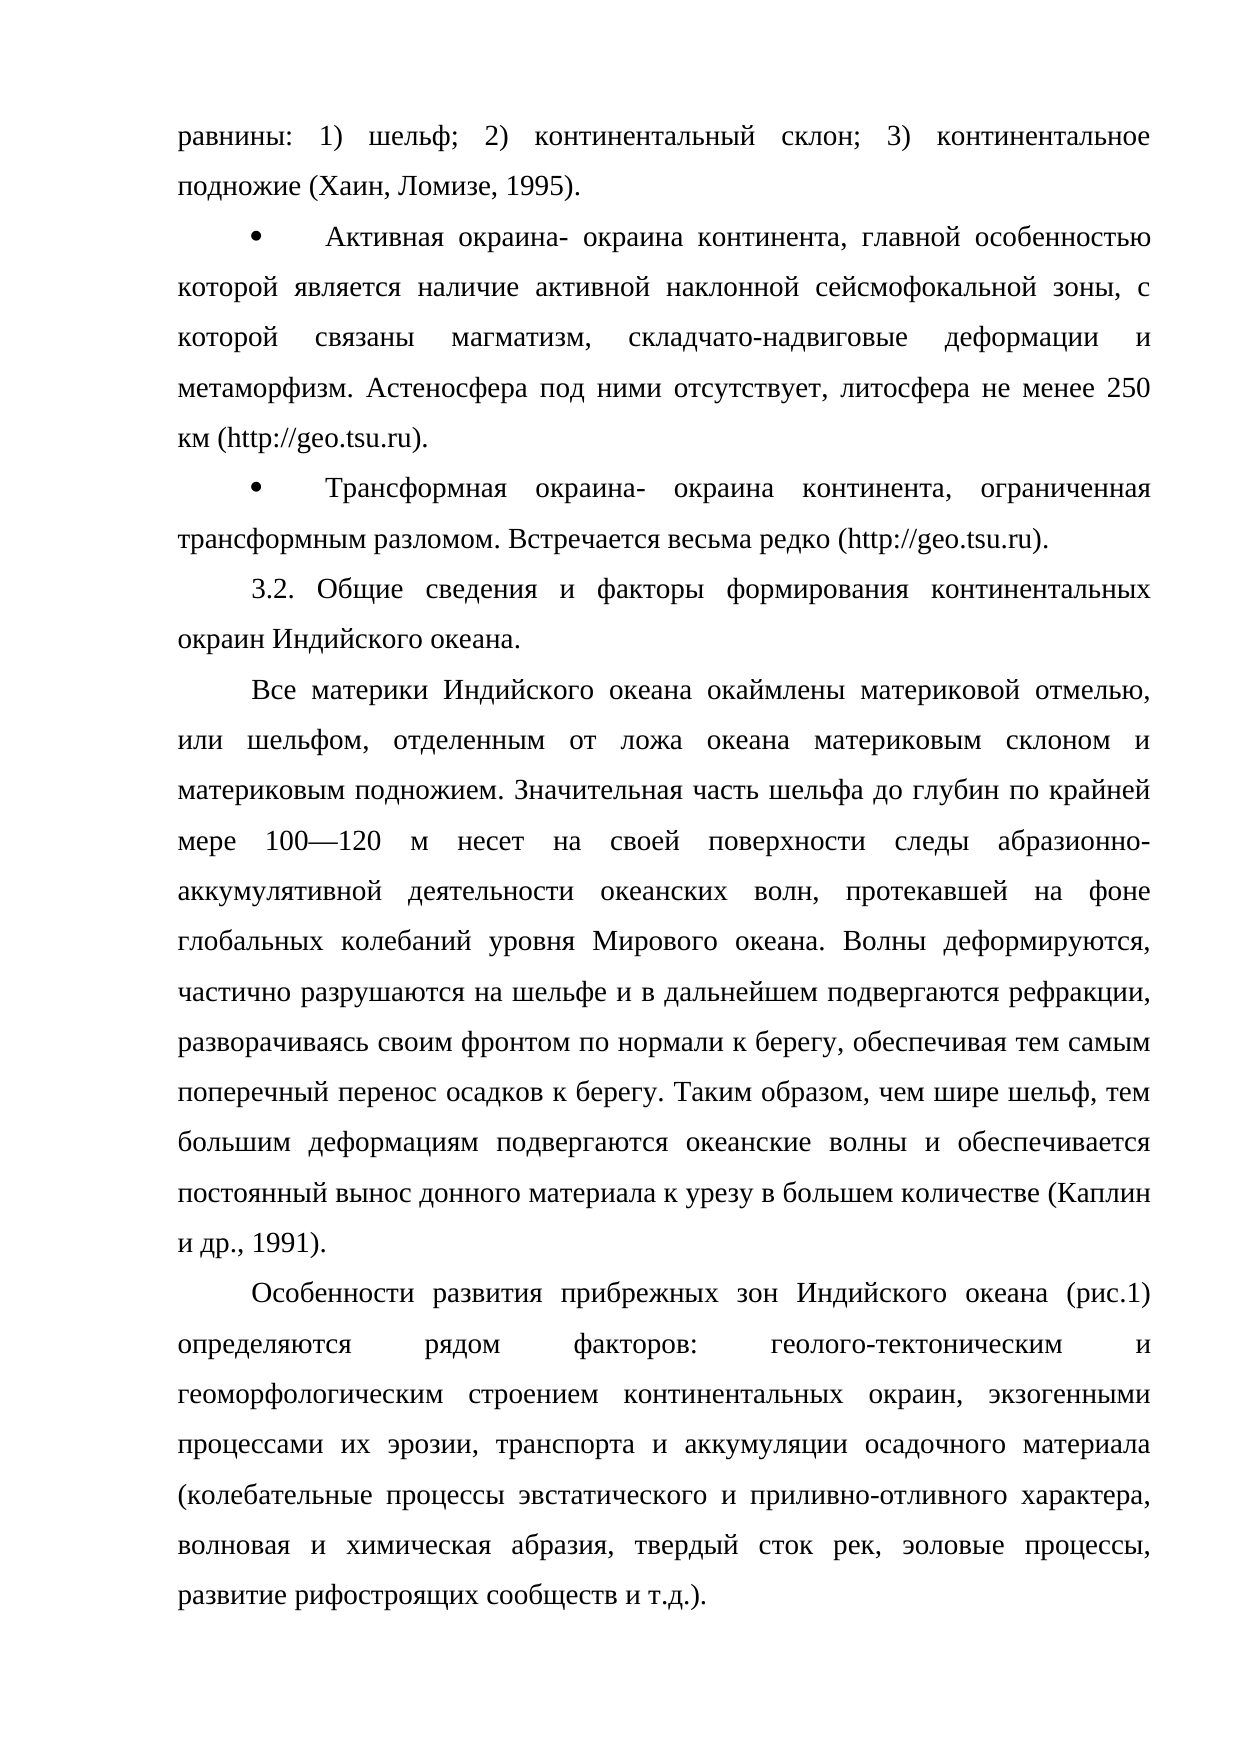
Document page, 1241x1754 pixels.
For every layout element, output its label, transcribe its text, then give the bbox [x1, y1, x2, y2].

text Особенности развития прибрежных зон Индийского океана (рис.1) определяются рядом факторов: геолого-тектоническим и геоморфологическим строением континентальных окраин, экзогенными процессами их эрозии, транспорта и аккумуляции осадочного материала (колебательные процессы эвстатического и приливно-отливного характера, волновая и химическая абразия, твердый сток рек, эоловые процессы, развитие рифостроящих сообществ и т.д.). [177, 1276, 1152, 1611]
list Трансформная окраина- окраина континента, ограниченная трансформным разломом. Встречается весьма редко (http://geo.tsu.ru). [177, 470, 1152, 554]
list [177, 118, 1152, 202]
list Активная окраина- окраина континента, главной особенностью которой является наличие активной наклонной сейсмофокальной зоны, с которой связаны магматизм, складчато-надвиговые деформации и метаморфизм. Астеносфера под ними отсутствует, литосфера не менее 250 км (http://geo.tsu.ru). [177, 219, 1152, 454]
subtitle 3.2. Общие сведения и факторы формирования континентальных окраин Индийского океана. [177, 571, 1152, 655]
text Все материки Индийского океана окаймлены материковой отмелью, или шельфом, отделенным от ложа океана материковым склоном и материковым подножием. Значительная часть шельфа до глубин по крайней мере 100—120 м несет на своей поверхности следы абразионно-аккумулятивной деятельности океанских волн, протекавшей на фоне глобальных колебаний уровня Мирового океана. Волны деформируются, частично разрушаются на шельфе и в дальнейшем подвергаются рефракции, разворачиваясь своим фронтом по нормали к берегу, обеспечивая тем самым поперечный перенос осадков к берегу. Таким образом, чем шире шельф, тем большим деформациям подвергаются океанские волны и обеспечивается постоянный вынос донного материала к урезу в большем количестве (Каплин и др., 1991). [177, 672, 1152, 1259]
